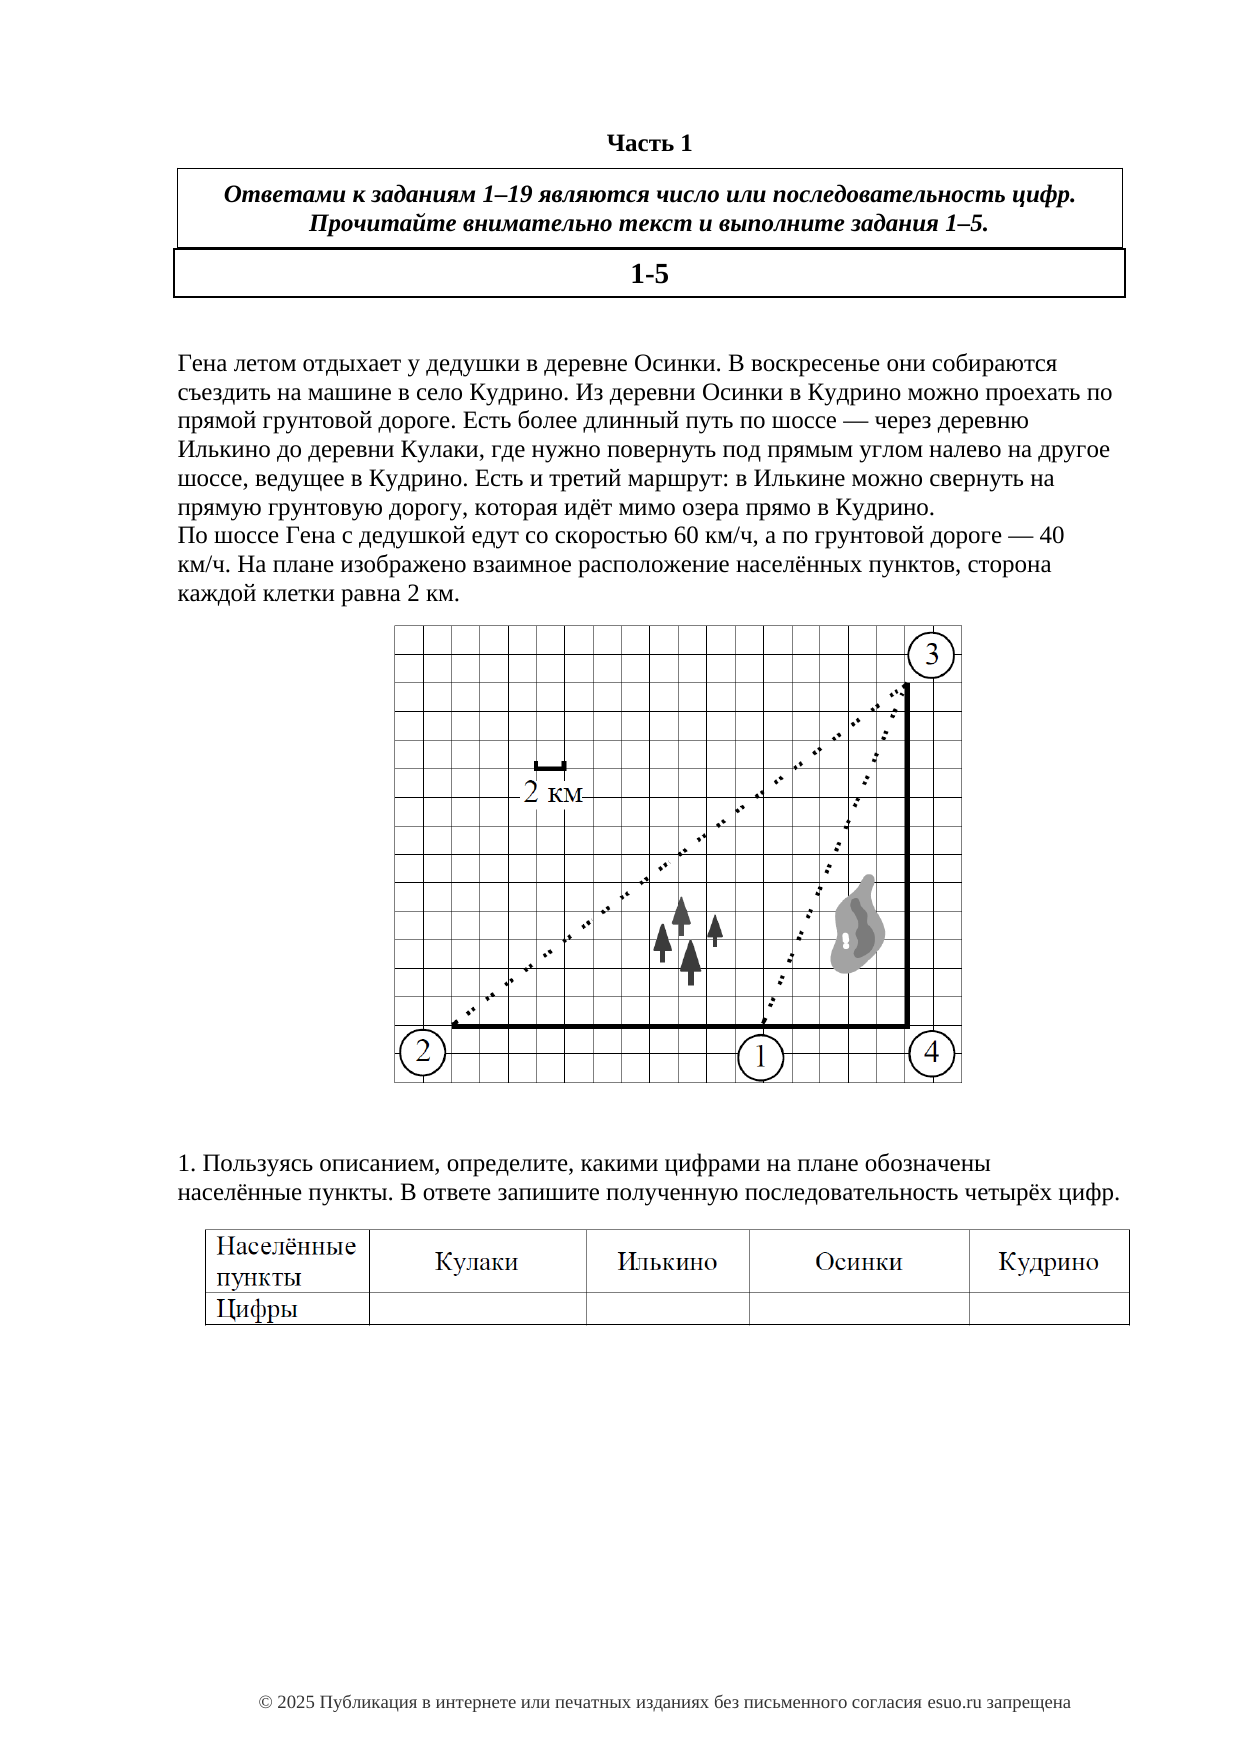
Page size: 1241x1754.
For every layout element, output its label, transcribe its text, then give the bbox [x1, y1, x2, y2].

picture [196, 1216, 1142, 1337]
subtitle 1-5 [175, 250, 1124, 296]
picture [196, 617, 1142, 1110]
table_header Ответами к заданиям 1–19 являются число или последовательность цифр. Прочитайте внимательно текст и выполните задания 1–5. [178, 169, 1122, 247]
text Гена летом отдыхает у дедушки в деревне Осинки. В воскресенье они собираются съездить на машине в село Кудрино. Из деревни Осинки в Кудрино можно проехать по прямой грунтовой дороге. Есть более длинный путь по шоссе — через деревню Илькино до деревни Кулаки, где нужно повернуть под прямым углом налево на другое шоссе, ведущее в Кудрино. Есть и третий маршрут: в Илькине можно свернуть на прямую грунтовую дорогу, которая идёт мимо озера прямо в Кудрино. По шоссе Гена с дедушкой едут со скоростью 60 км/ч, а по грунтовой дороге — 40 км/ч. На плане изображено взаимное расположение населённых пунктов, сторона каждой клетки равна 2 км. [177, 348, 1122, 607]
text Часть 1 [177, 128, 1122, 157]
text 1. Пользуясь описанием, определите, какими цифрами на плане обозначены населённые пункты. В ответе запишите полученную последовательность четырёх цифр. [177, 1120, 1122, 1206]
